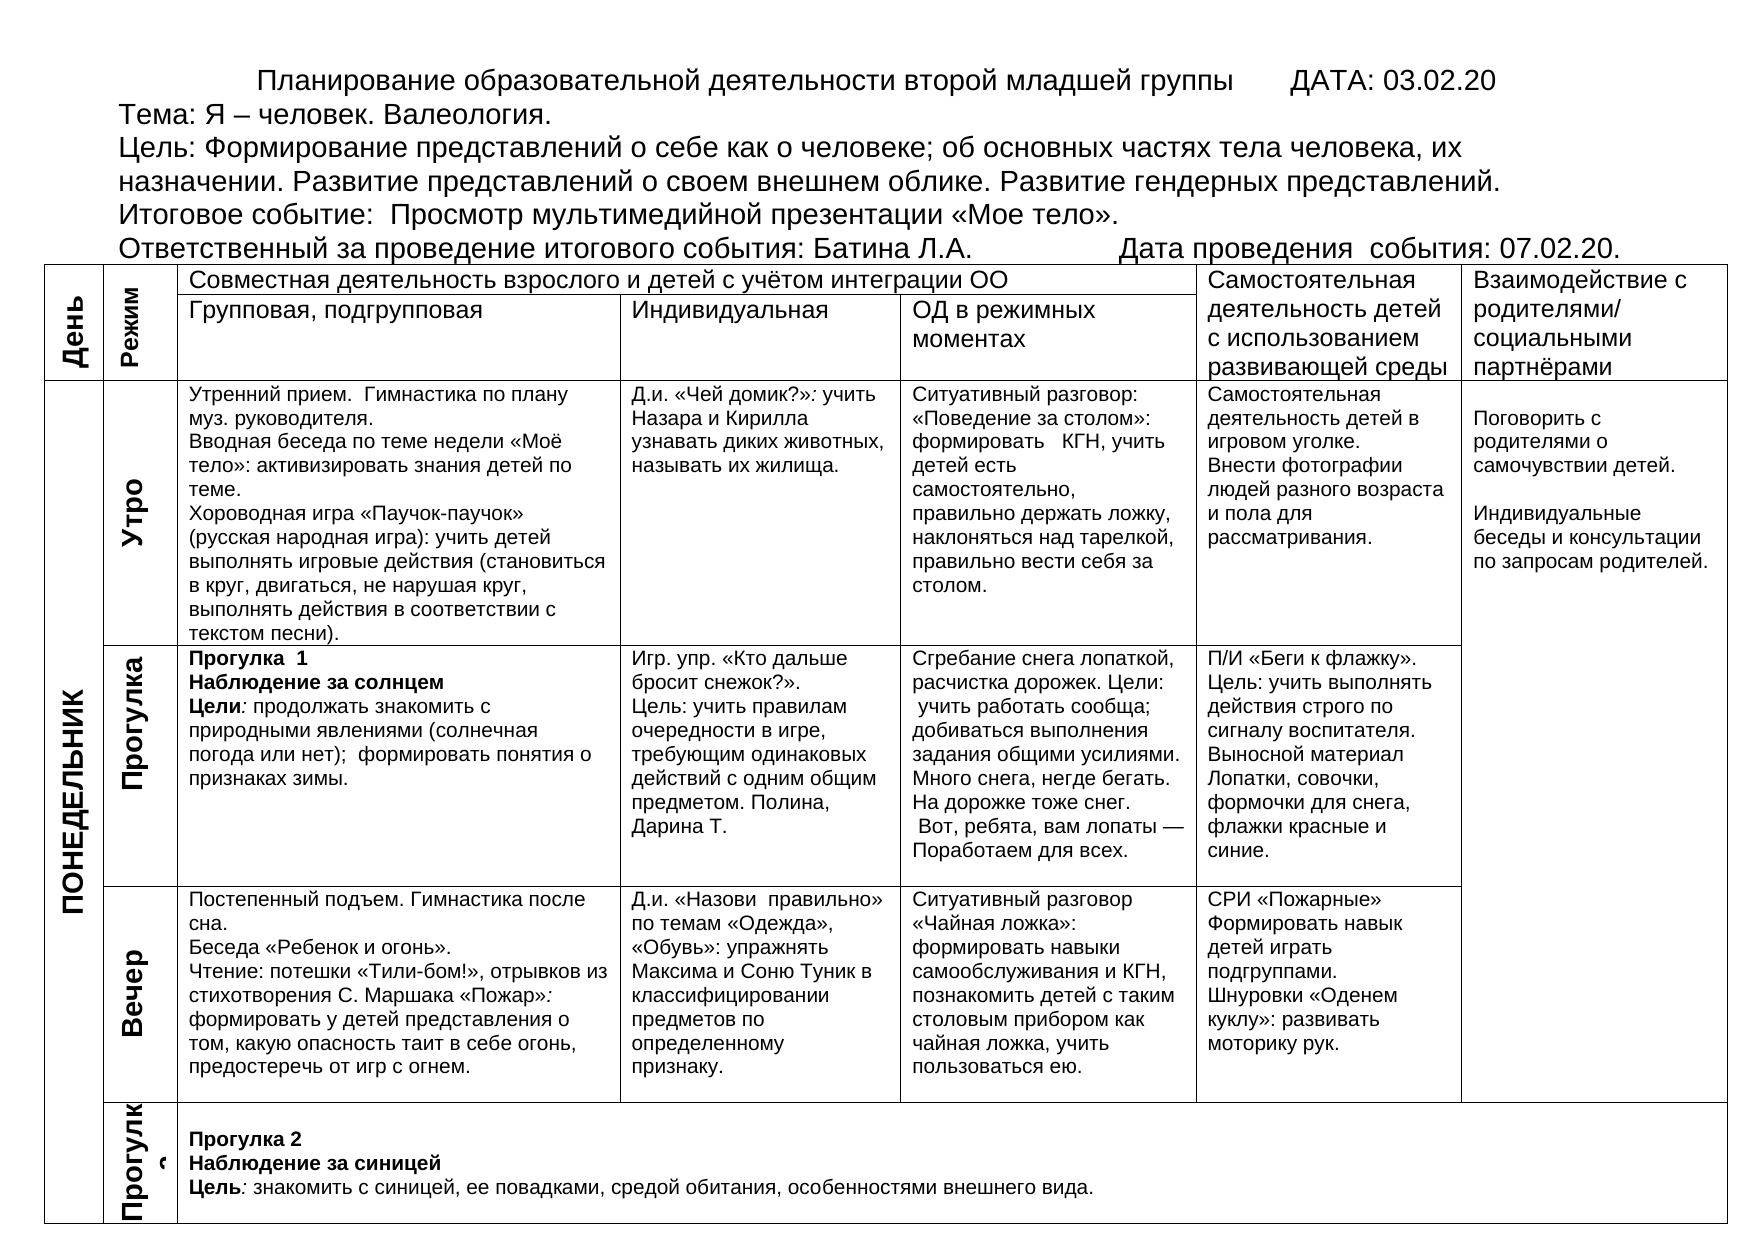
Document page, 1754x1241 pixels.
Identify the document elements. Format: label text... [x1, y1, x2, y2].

table_cell Самостоятельная деятельность детей в игровом уголке. Внести фотографии людей разного возраста и пола для рассматривания. [1197, 381, 1461, 645]
table_cell Прогулка [104, 1103, 177, 1223]
table_cell Утренний прием. Гимнастика по плану муз. руководителя. Вводная беседа по теме недели «Моё тело»: активизировать знания детей по теме. Хороводная игра «Паучок-паучок» (русская народная игра): учить детей выполнять игровые действия (становиться в круг, двигаться, не нарушая круг, выполнять действия в соответствии с текстом песни). [178, 381, 620, 645]
table_cell ПОНЕДЕЛЬНИК [45, 381, 103, 1223]
table_cell Ситуативный разговор «Чайная ложка»: формировать навыки самообслуживания и КГН, познакомить детей с таким столовым прибором как чайная ложка, учить пользоваться ею. [901, 887, 1196, 1102]
table_cell Постепенный подъем. Гимнастика после сна. Беседа «Ребенок и огонь». Чтение: потешки «Тили-бом!», отрывков из стихотворения С. Маршака «Пожар»: формировать у детей представления о том, какую опасность таит в себе огонь, предостеречь от игр с огнем. [178, 887, 620, 1102]
table_cell Утро [104, 381, 177, 645]
table_cell Прогулка 1 Наблюдение за солнцем Цели: продолжать знакомить с природными явлениями (солнечная погода или нет); формировать понятия о признаках зимы. [178, 646, 620, 886]
table_cell Прогулка 2 Наблюдение за синицей Цель: знакомить с синицей, ее повадками, средой обитания, особенностями внешнего вида. [178, 1103, 1727, 1223]
text Ответственный за проведение итогового события: Батина Л.А. Дата проведения события: 07.02.20. [118, 231, 1636, 264]
table_cell Игр. упр. «Кто дальше бросит снежок?». Цель: учить правилам очередности в игре, требующим одинаковых действий с одним общим предметом. Полина, Дарина Т. [621, 646, 900, 886]
table_header Совместная деятельность взрослого и детей с учётом интеграции ОО [178, 265, 1196, 294]
table_header Режим [104, 265, 177, 380]
table_cell Групповая, подгрупповая [178, 295, 620, 380]
table_cell Индивидуальная [621, 295, 900, 380]
table_cell Вечер [104, 887, 177, 1102]
table_cell ОД в режимных моментах [901, 295, 1196, 380]
table_header День [45, 265, 103, 380]
table_cell Прогулка [104, 646, 177, 886]
table_cell Д.и. «Чей домик?»: учить Назара и Кирилла узнавать диких животных, называть их жилища. [621, 381, 900, 645]
text Тема: Я – человек. Валеология. [118, 97, 1636, 130]
table_cell Д.и. «Назови правильно» по темам «Одежда», «Обувь»: упражнять Максима и Соню Туник в классифицировании предметов по определенному признаку. [621, 887, 900, 1102]
text Планирование образовательной деятельности второй младшей группы ДАТА: 03.02.20 [118, 63, 1636, 97]
text Итоговое событие: Просмотр мультимедийной презентации «Мое тело». [118, 197, 1636, 231]
table_header Самостоятельная деятельность детей с использованием развивающей среды [1197, 265, 1461, 380]
table_header Взаимодействие с родителями/ социальными партнёрами [1462, 265, 1727, 380]
table_cell Ситуативный разговор: «Поведение за столом»: формировать КГН, учить детей есть самостоятельно, правильно держать ложку, наклоняться над тарелкой, правильно вести себя за столом. [901, 381, 1196, 645]
table_cell Сгребание снега лопаткой, расчистка дорожек. Цели: учить работать сообща; добиваться выполнения задания общими усилиями. Много снега, негде бегать. На дорожке тоже снег. Вот, ребята, вам лопаты — Поработаем для всех. [901, 646, 1196, 886]
text Цель: Формирование представлений о себе как о человеке; об основных частях тела человека, их назначении. Развитие представлений о своем внешнем облике. Развитие гендерных представлений. [118, 130, 1636, 197]
table_cell П/И «Беги к флажку». Цель: учить выполнять действия строго по сигналу воспитателя. Выносной материал Лопатки, совочки, формочки для снега, флажки красные и синие. [1197, 646, 1461, 886]
table_cell СРИ «Пожарные» Формировать навык детей играть подгруппами. Шнуровки «Оденем куклу»: развивать моторику рук. [1197, 887, 1461, 1102]
table_cell Поговорить с родителями о самочувствии детей. Индивидуальные беседы и консультации по запросам родителей. [1462, 381, 1727, 1102]
